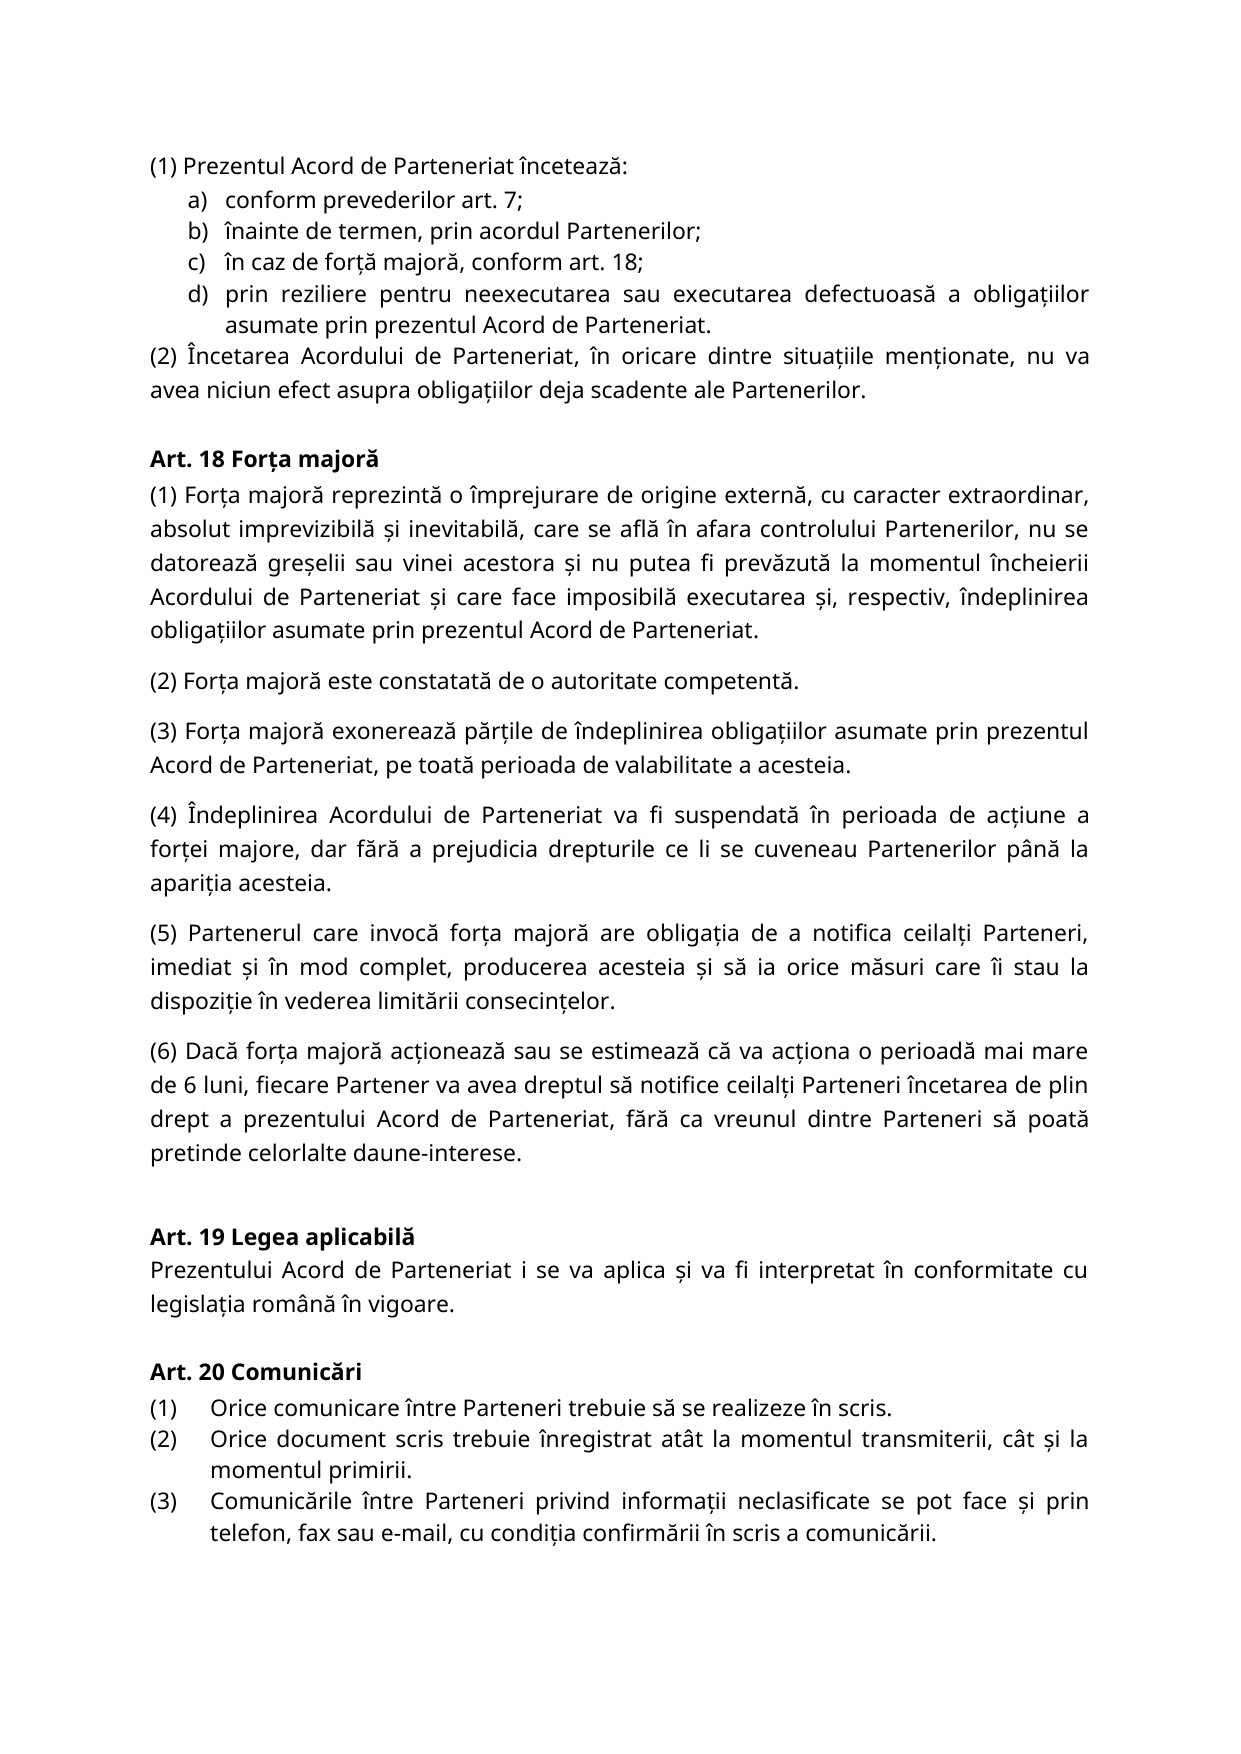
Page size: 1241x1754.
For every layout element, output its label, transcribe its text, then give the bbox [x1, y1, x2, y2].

list Orice comunicare între Parteneri trebuie să se realizeze în scris. [150, 1392, 1090, 1423]
list înainte de termen, prin acordul Partenerilor; [187, 215, 1090, 246]
text (1) Prezentul Acord de Parteneriat încetează: [150, 150, 1090, 181]
text Prezentului Acord de Parteneriat i se va aplica și va fi interpretat în conformitate cu legislația română în vigoare. [150, 1254, 1090, 1319]
text (2) Încetarea Acordului de Parteneriat, în oricare dintre situațiile menționate, nu va avea niciun efect asupra obligațiilor deja scadente ale Partenerilor. [150, 340, 1090, 405]
list în caz de forță majoră, conform art. 18; [187, 246, 1090, 277]
list Comunicările între Parteneri privind informații neclasificate se pot face și prin telefon, fax sau e-mail, cu condiția confirmării în scris a comunicării. [150, 1485, 1090, 1548]
text Art. 18 Forța majoră [150, 443, 1090, 475]
text Art. 20 Comunicări [150, 1356, 1090, 1387]
list prin reziliere pentru neexecutarea sau executarea defectuoasă a obligațiilor asumate prin prezentul Acord de Parteneriat. [187, 277, 1090, 340]
text Art. 19 Legea aplicabilă [150, 1221, 1090, 1252]
list Orice document scris trebuie înregistrat atât la momentul transmiterii, cât și la momentul primirii. [150, 1423, 1090, 1485]
text (1) Forța majoră reprezintă o împrejurare de origine externă, cu caracter extraordinar, absolut imprevizibilă și inevitabilă, care se află în afara controlului Partenerilor, nu se datorează greșelii sau vinei acestora și nu putea fi prevăzută la momentul încheierii Acordului de Parteneriat și care face imposibilă executarea și, respectiv, îndeplinirea obligațiilor asumate prin prezentul Acord de Parteneriat. [150, 479, 1090, 646]
list conform prevederilor art. 7; [187, 184, 1090, 215]
text (2) Forța majoră este constatată de o autoritate competentă. [150, 665, 1090, 696]
text (5) Partenerul care invocă forța majoră are obligația de a notifica ceilalți Parteneri, imediat și în mod complet, producerea acesteia și să ia orice măsuri care îi stau la dispoziție în vederea limitării consecințelor. [150, 917, 1090, 1016]
text (6) Dacă forța majoră acționează sau se estimează că va acționa o perioadă mai mare de 6 luni, fiecare Partener va avea dreptul să notifice ceilalți Parteneri încetarea de plin drept a prezentului Acord de Parteneriat, fără ca vreunul dintre Parteneri să poată pretinde celorlalte daune-interese. [150, 1035, 1090, 1168]
text (4) Îndeplinirea Acordului de Parteneriat va fi suspendată în perioada de acțiune a forței majore, dar fără a prejudicia drepturile ce li se cuveneau Partenerilor până la apariția acesteia. [150, 799, 1090, 898]
text (3) Forța majoră exonerează părțile de îndeplinirea obligațiilor asumate prin prezentul Acord de Parteneriat, pe toată perioada de valabilitate a acesteia. [150, 715, 1090, 780]
